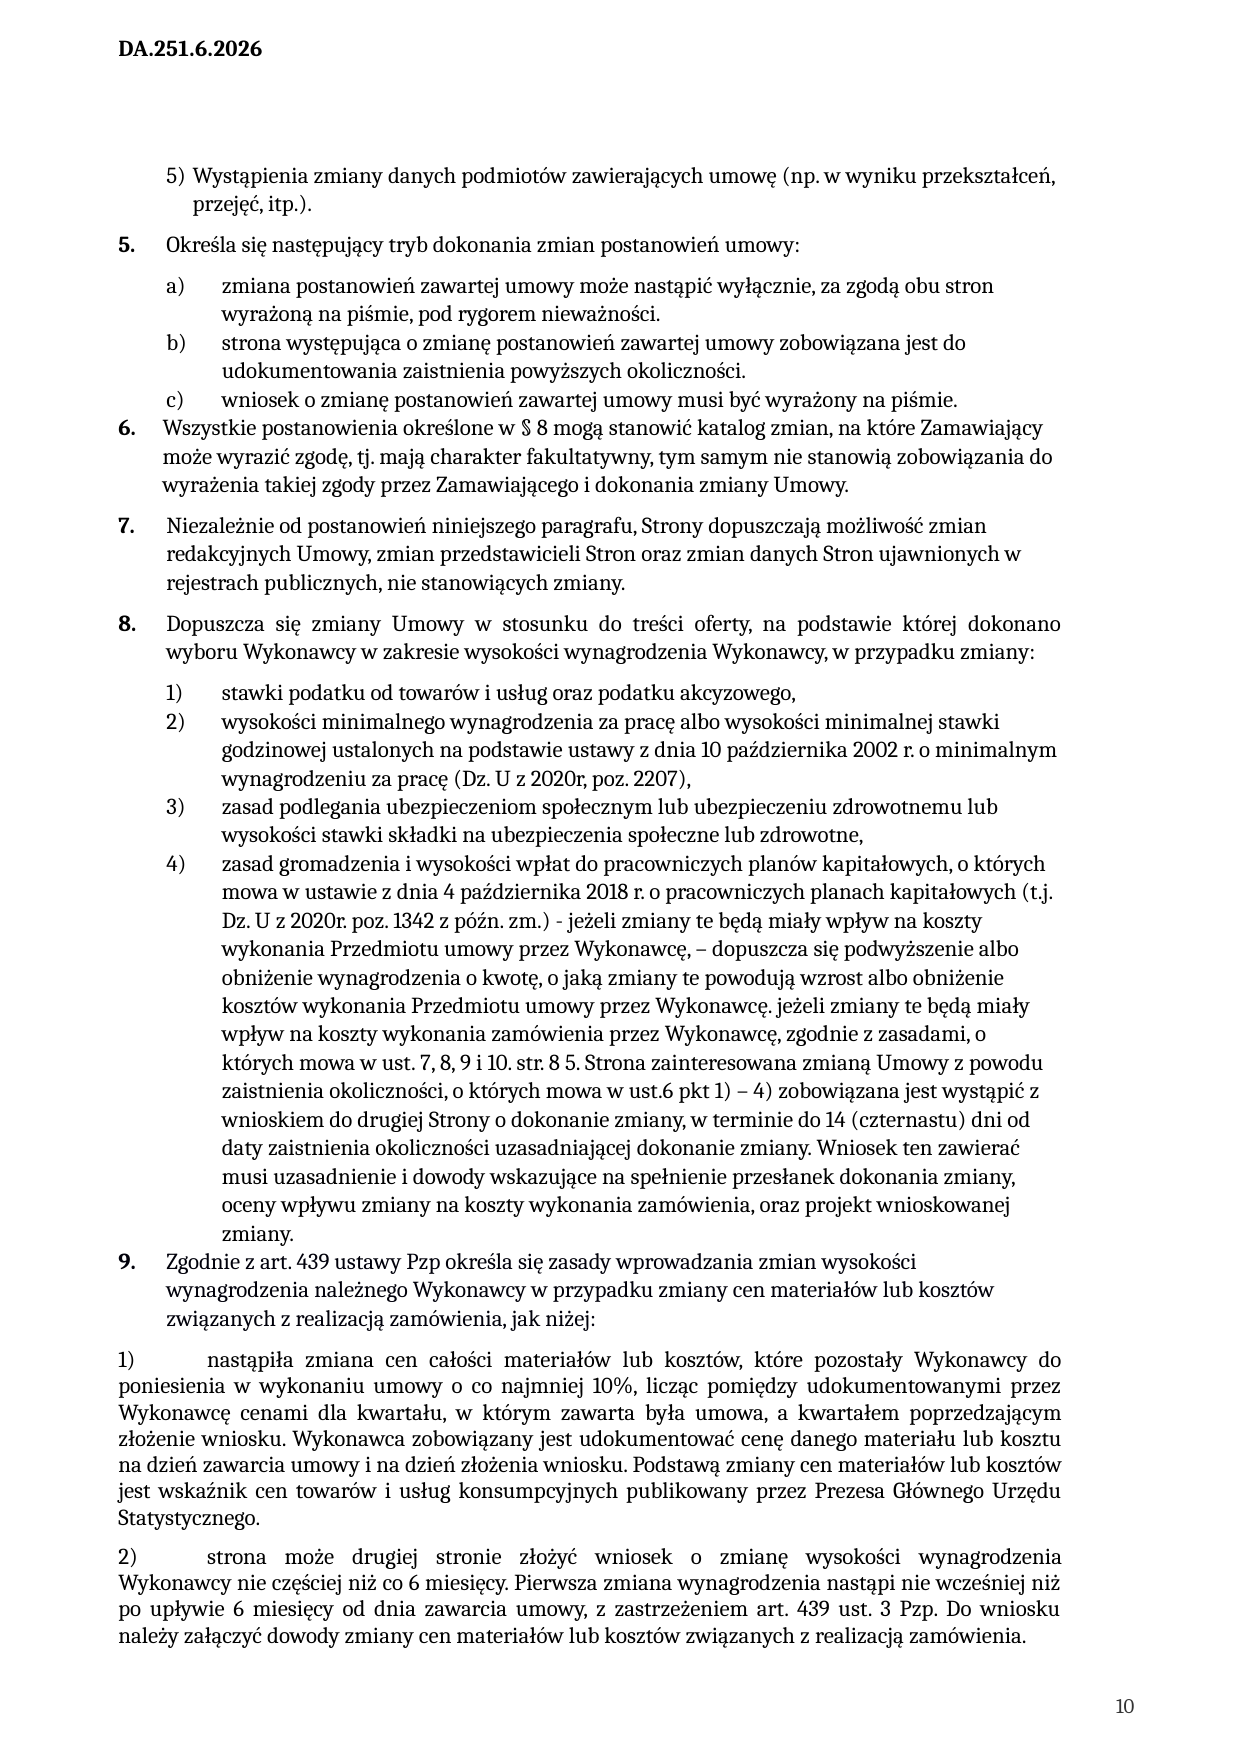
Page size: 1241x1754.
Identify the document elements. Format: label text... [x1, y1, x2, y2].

text 7. Niezależnie od postanowień niniejszego paragrafu, Strony dopuszczają możliwość zmian redakcyjnych Umowy, zmian przedstawicieli Stron oraz zmian danych Stron ujawnionych w rejestrach publicznych, nie stanowiących zmiany. [118, 513, 1063, 596]
list 1) stawki podatku od towarów i usług oraz podatku akcyzowego, [166, 680, 1063, 706]
list 5) Wystąpienia zmiany danych podmiotów zawierających umowę (np. w wyniku przekształceń, przejęć, itp.). [166, 162, 1063, 217]
list nastąpiła zmiana cen całości materiałów lub kosztów, które pozostały Wykonawcy do poniesienia w wykonaniu umowy o co najmniej 10%, licząc pomiędzy udokumentowanymi przez Wykonawcę cenami dla kwartału, w którym zawarta była umowa, a kwartałem poprzedzającym złożenie wniosku. Wykonawca zobowiązany jest udokumentować cenę danego materiału lub kosztu na dzień zawarcia umowy i na dzień złożenia wniosku. Podstawą zmiany cen materiałów lub kosztów jest wskaźnik cen towarów i usług konsumpcyjnych publikowany przez Prezesa Głównego Urzędu Statystycznego. [118, 1347, 1062, 1531]
list 2) wysokości minimalnego wynagrodzenia za pracę albo wysokości minimalnej stawki godzinowej ustalonych na podstawie ustawy z dnia 10 października 2002 r. o minimalnym wynagrodzeniu za pracę (Dz. U z 2020r, poz. 2207), [166, 708, 1063, 792]
list b) strona występująca o zmianę postanowień zawartej umowy zobowiązana jest do udokumentowania zaistnienia powyższych okoliczności. [166, 330, 1063, 384]
list 4) zasad gromadzenia i wysokości wpłat do pracowniczych planów kapitałowych, o których mowa w ustawie z dnia 4 października 2018 r. o pracowniczych planach kapitałowych (t.j. Dz. U z 2020r. poz. 1342 z późn. zm.) - jeżeli zmiany te będą miały wpływ na koszty wykonania Przedmiotu umowy przez Wykonawcę, – dopuszcza się podwyższenie albo obniżenie wynagrodzenia o kwotę, o jaką zmiany te powodują wzrost albo obniżenie kosztów wykonania Przedmiotu umowy przez Wykonawcę. jeżeli zmiany te będą miały wpływ na koszty wykonania zamówienia przez Wykonawcę, zgodnie z zasadami, o których mowa w ust. 7, 8, 9 i 10. str. 8 5. Strona zainteresowana zmianą Umowy z powodu zaistnienia okoliczności, o których mowa w ust.6 pkt 1) – 4) zobowiązana jest wystąpić z wnioskiem do drugiej Strony o dokonanie zmiany, w terminie do 14 (czternastu) dni od daty zaistnienia okoliczności uzasadniającej dokonanie zmiany. Wniosek ten zawierać musi uzasadnienie i dowody wskazujące na spełnienie przesłanek dokonania zmiany, oceny wpływu zmiany na koszty wykonania zamówienia, oraz projekt wnioskowanej zmiany. [166, 851, 1063, 1247]
list c) wniosek o zmianę postanowień zawartej umowy musi być wyrażony na piśmie. [166, 387, 1063, 413]
list strona może drugiej stronie złożyć wniosek o zmianę wysokości wynagrodzenia Wykonawcy nie częściej niż co 6 miesięcy. Pierwsza zmiana wynagrodzenia nastąpi nie wcześniej niż po upływie 6 miesięcy od dnia zawarcia umowy, z zastrzeżeniem art. 439 ust. 3 Pzp. Do wniosku należy załączyć dowody zmiany cen materiałów lub kosztów związanych z realizacją zamówienia. [118, 1543, 1062, 1649]
list a) zmiana postanowień zawartej umowy może nastąpić wyłącznie, za zgodą obu stron wyrażoną na piśmie, pod rygorem nieważności. [166, 273, 1063, 328]
list 9. Zgodnie z art. 439 ustawy Pzp określa się zasady wprowadzania zmian wysokości wynagrodzenia należnego Wykonawcy w przypadku zmiany cen materiałów lub kosztów związanych z realizacją zamówienia, jak niżej: [118, 1249, 1063, 1332]
text 8. Dopuszcza się zmiany Umowy w stosunku do treści oferty, na podstawie której dokonano wyboru Wykonawcy w zakresie wysokości wynagrodzenia Wykonawcy, w przypadku zmiany: [118, 611, 1063, 665]
list 3) zasad podlegania ubezpieczeniom społecznym lub ubezpieczeniu zdrowotnemu lub wysokości stawki składki na ubezpieczenia społeczne lub zdrowotne, [166, 794, 1063, 848]
list 6. Wszystkie postanowienia określone w § 8 mogą stanowić katalog zmian, na które Zamawiający może wyrazić zgodę, tj. mają charakter fakultatywny, tym samym nie stanowią zobowiązania do wyrażenia takiej zgody przez Zamawiającego i dokonania zmiany Umowy. [118, 415, 1063, 498]
text 5. Określa się następujący tryb dokonania zmian postanowień umowy: [118, 232, 1063, 258]
